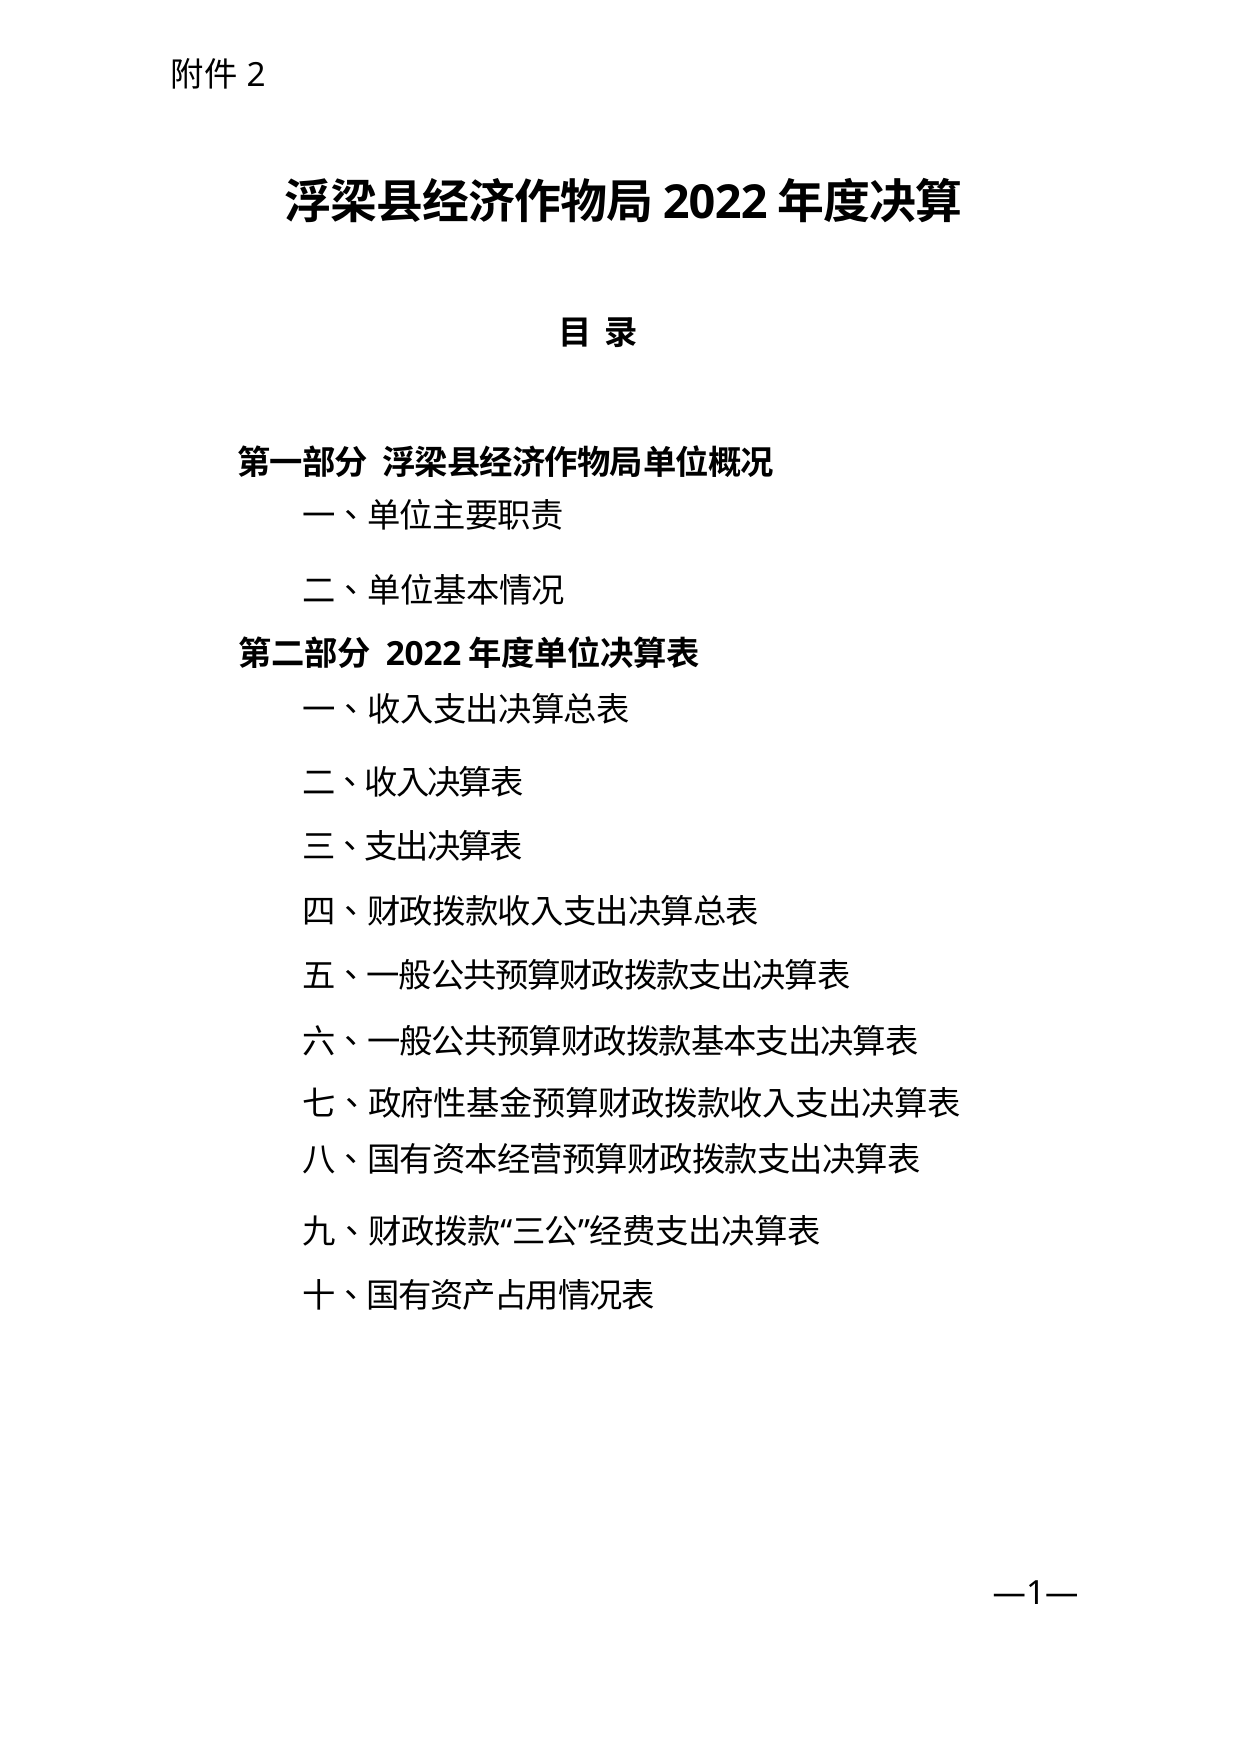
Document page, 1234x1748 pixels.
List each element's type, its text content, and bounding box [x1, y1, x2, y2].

text 五、一般公共预算财政拨款支出决算表 [302, 954, 1079, 996]
text 二、收入决算表 [302, 761, 1079, 802]
text 四、财政拨款收入支出决算总表 [302, 890, 1079, 932]
text 目 录 [559, 311, 1079, 353]
text 第一部分 浮梁县经济作物局单位概况 [237, 439, 1079, 483]
text 第二部分 2022年度单位决算表 [238, 632, 1079, 673]
text 一、收入支出决算总表 [302, 699, 1079, 761]
text 浮梁县经济作物局2022年度决算 [168, 169, 1079, 231]
text 七、政府性基金预算财政拨款收入支出决算表 [302, 1082, 1079, 1124]
text 一、单位主要职责 [302, 506, 1079, 570]
text 附件2 [170, 52, 1079, 95]
text 三、支出决算表 [302, 825, 1079, 867]
text 八、国有资本经营预算财政拨款支出决算表 [302, 1149, 1079, 1210]
text 六、一般公共预算财政拨款基本支出决算表 [302, 1021, 1079, 1062]
text 九、财政拨款“三公”经费支出决算表 [302, 1210, 1079, 1252]
text 二、单位基本情况 [302, 570, 1079, 611]
text 十、国有资产占用情况表 [302, 1274, 1079, 1316]
